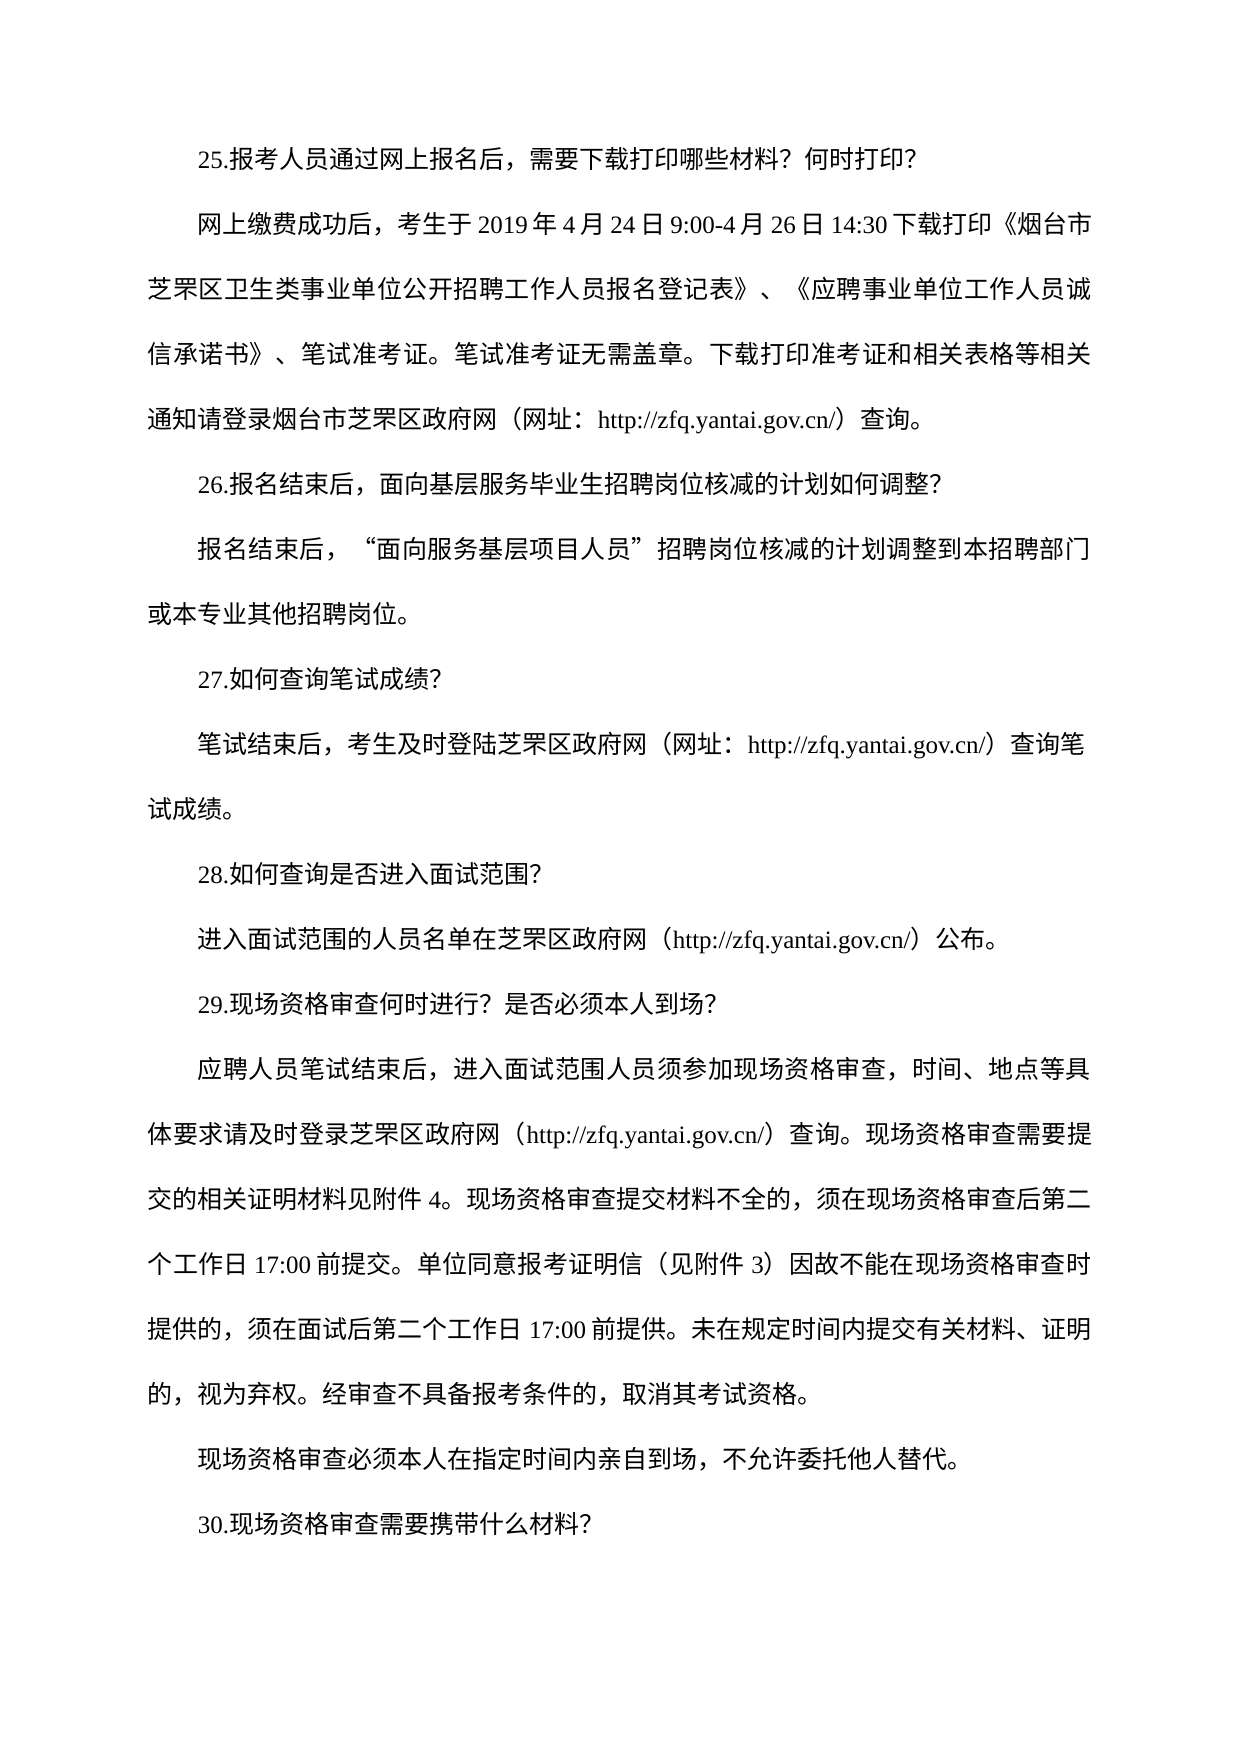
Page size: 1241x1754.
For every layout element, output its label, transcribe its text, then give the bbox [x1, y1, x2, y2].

text 29.现场资格审查何时进行？是否必须本人到场？ [148, 970, 1092, 1035]
text 25.报考人员通过网上报名后，需要下载打印哪些材料？何时打印？ [148, 125, 1092, 190]
text 28.如何查询是否进入面试范围？ [148, 840, 1092, 905]
text 27.如何查询笔试成绩？ [148, 645, 1092, 710]
text 报名结束后，“面向服务基层项目人员”招聘岗位核减的计划调整到本招聘部门或本专业其他招聘岗位。 [148, 515, 1092, 645]
text 应聘人员笔试结束后，进入面试范围人员须参加现场资格审查，时间、地点等具体要求请及时登录芝罘区政府网（http://zfq.yantai.gov.cn/）查询。现场资格审查需要提交的相关证明材料见附件4。现场资格审查提交材料不全的，须在现场资格审查后第二个工作日17:00前提交。单位同意报考证明信（见附件3）因故不能在现场资格审查时提供的，须在面试后第二个工作日17:00前提供。未在规定时间内提交有关材料、证明的，视为弃权。经审查不具备报考条件的，取消其考试资格。 [148, 1035, 1092, 1425]
text 进入面试范围的人员名单在芝罘区政府网（http://zfq.yantai.gov.cn/）公布。 [148, 905, 1092, 970]
text 26.报名结束后，面向基层服务毕业生招聘岗位核减的计划如何调整？ [148, 450, 1092, 515]
text 30.现场资格审查需要携带什么材料？ [148, 1490, 1092, 1555]
text 网上缴费成功后，考生于2019年4月24日9:00-4月26日14:30下载打印《烟台市芝罘区卫生类事业单位公开招聘工作人员报名登记表》、《应聘事业单位工作人员诚信承诺书》、笔试准考证。笔试准考证无需盖章。下载打印准考证和相关表格等相关通知请登录烟台市芝罘区政府网（网址：http://zfq.yantai.gov.cn/）查询。 [148, 190, 1092, 450]
text 现场资格审查必须本人在指定时间内亲自到场，不允许委托他人替代。 [148, 1425, 1092, 1490]
text 笔试结束后，考生及时登陆芝罘区政府网（网址：http://zfq.yantai.gov.cn/）查询笔试成绩。 [148, 710, 1092, 840]
